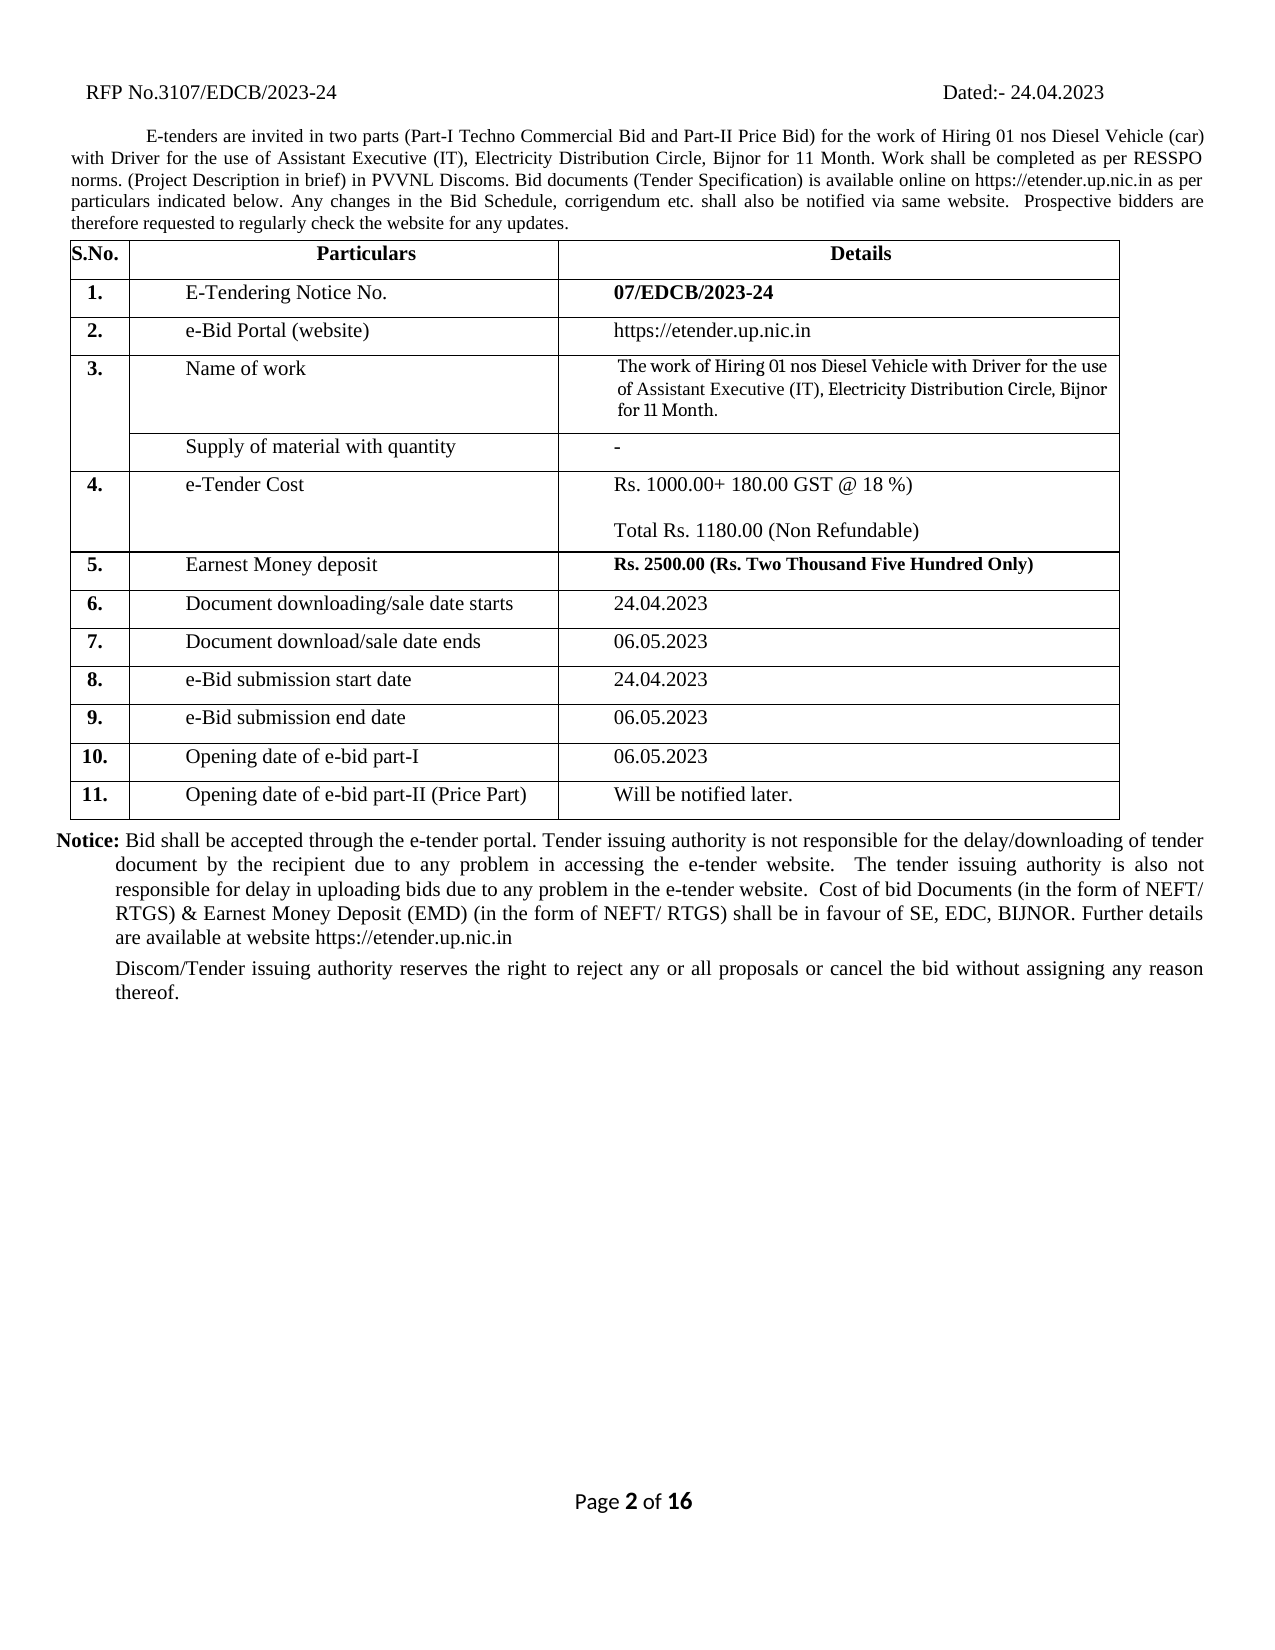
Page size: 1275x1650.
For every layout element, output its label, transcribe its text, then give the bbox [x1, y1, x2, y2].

table_cell Document downloading/sale date starts [130, 591, 558, 628]
table_cell e-Tender Cost [130, 472, 558, 551]
table_header S.No. [71, 241, 129, 278]
table_cell Document download/sale date ends [130, 629, 558, 666]
table_cell 06.05.2023 [559, 744, 1119, 781]
table_cell 24.04.2023 [559, 591, 1119, 628]
table_header Details [559, 241, 1119, 278]
table_cell - [559, 434, 1119, 471]
table_cell 07/EDCB/2023-24 [559, 280, 1119, 317]
table_cell 9. [71, 705, 129, 742]
table_cell Will be notified later. [559, 782, 1119, 819]
table_cell 11. [71, 782, 129, 819]
table_cell Rs. 1000.00+ 180.00 GST @ 18 %) Total Rs. 1180.00 (Non Refundable) [559, 472, 1119, 551]
text RFP No.3107/EDCB/2023-24 Dated:- 24.04.2023 [86, 80, 1206, 104]
table_cell https://etender.up.nic.in [559, 318, 1119, 355]
table_cell 10. [71, 744, 129, 781]
table_cell E-Tendering Notice No. [130, 280, 558, 317]
table_cell 24.04.2023 [559, 667, 1119, 704]
table_cell 06.05.2023 [559, 705, 1119, 742]
text E-tenders are invited in two parts (Part-I Techno Commercial Bid and Part-II Price Bid) for the work of Hiring 01 nos Diesel Vehicle (car) with Driver for the use of Assistant Executive (IT), Electricity Distribution Circle, Bijnor for 11 Month. Work shall be completed as per RESSPO norms. (Project Description in brief) in PVVNL Discoms. Bid documents (Tender Specification) is available online on https://etender.up.nic.in as per particulars indicated below. Any changes in the Bid Schedule, corrigendum etc. shall also be notified via same website. Prospective bidders are therefore requested to regularly check the website for any updates. [58, 125, 1206, 233]
text Discom/Tender issuing authority reserves the right to reject any or all proposals or cancel the bid without assigning any reason thereof. [56, 956, 1206, 1004]
table_cell e-Bid submission start date [130, 667, 558, 704]
table_cell 8. [71, 667, 129, 704]
table_cell 4. [71, 472, 129, 551]
table_cell The work of Hiring 01 nos Diesel Vehicle with Driver for the use of Assistant Executive (IT), Electricity Distribution Circle, Bijnor for 11 Month. [559, 356, 1119, 433]
table_header Particulars [130, 241, 558, 278]
table_cell Rs. 2500.00 (Rs. Two Thousand Five Hundred Only) [559, 553, 1119, 589]
table_cell 7. [71, 629, 129, 666]
table_cell e-Bid submission end date [130, 705, 558, 742]
table_cell Earnest Money deposit [130, 553, 558, 589]
table_cell Opening date of e-bid part-I [130, 744, 558, 781]
table_cell 6. [71, 591, 129, 628]
table_cell 06.05.2023 [559, 629, 1119, 666]
table_cell Name of work [130, 356, 558, 433]
table_cell 2. [71, 318, 129, 355]
table_cell Opening date of e-bid part-II (Price Part) [130, 782, 558, 819]
text Notice: Bid shall be accepted through the e-tender portal. Tender issuing authority is not responsible for the delay/downloading of tender document by the recipient due to any problem in accessing the e-tender website. The tender issuing authority is also not responsible for delay in uploading bids due to any problem in the e-tender website. Cost of bid Documents (in the form of NEFT/ RTGS) & Earnest Money Deposit (EMD) (in the form of NEFT/ RTGS) shall be in favour of SE, EDC, BIJNOR. Further details are available at website https://etender.up.nic.in [56, 828, 1206, 949]
table_cell e-Bid Portal (website) [130, 318, 558, 355]
table_cell 5. [71, 553, 129, 589]
table_cell Supply of material with quantity [130, 434, 558, 471]
table_cell 1. [71, 280, 129, 317]
table_cell 3. [71, 356, 129, 471]
